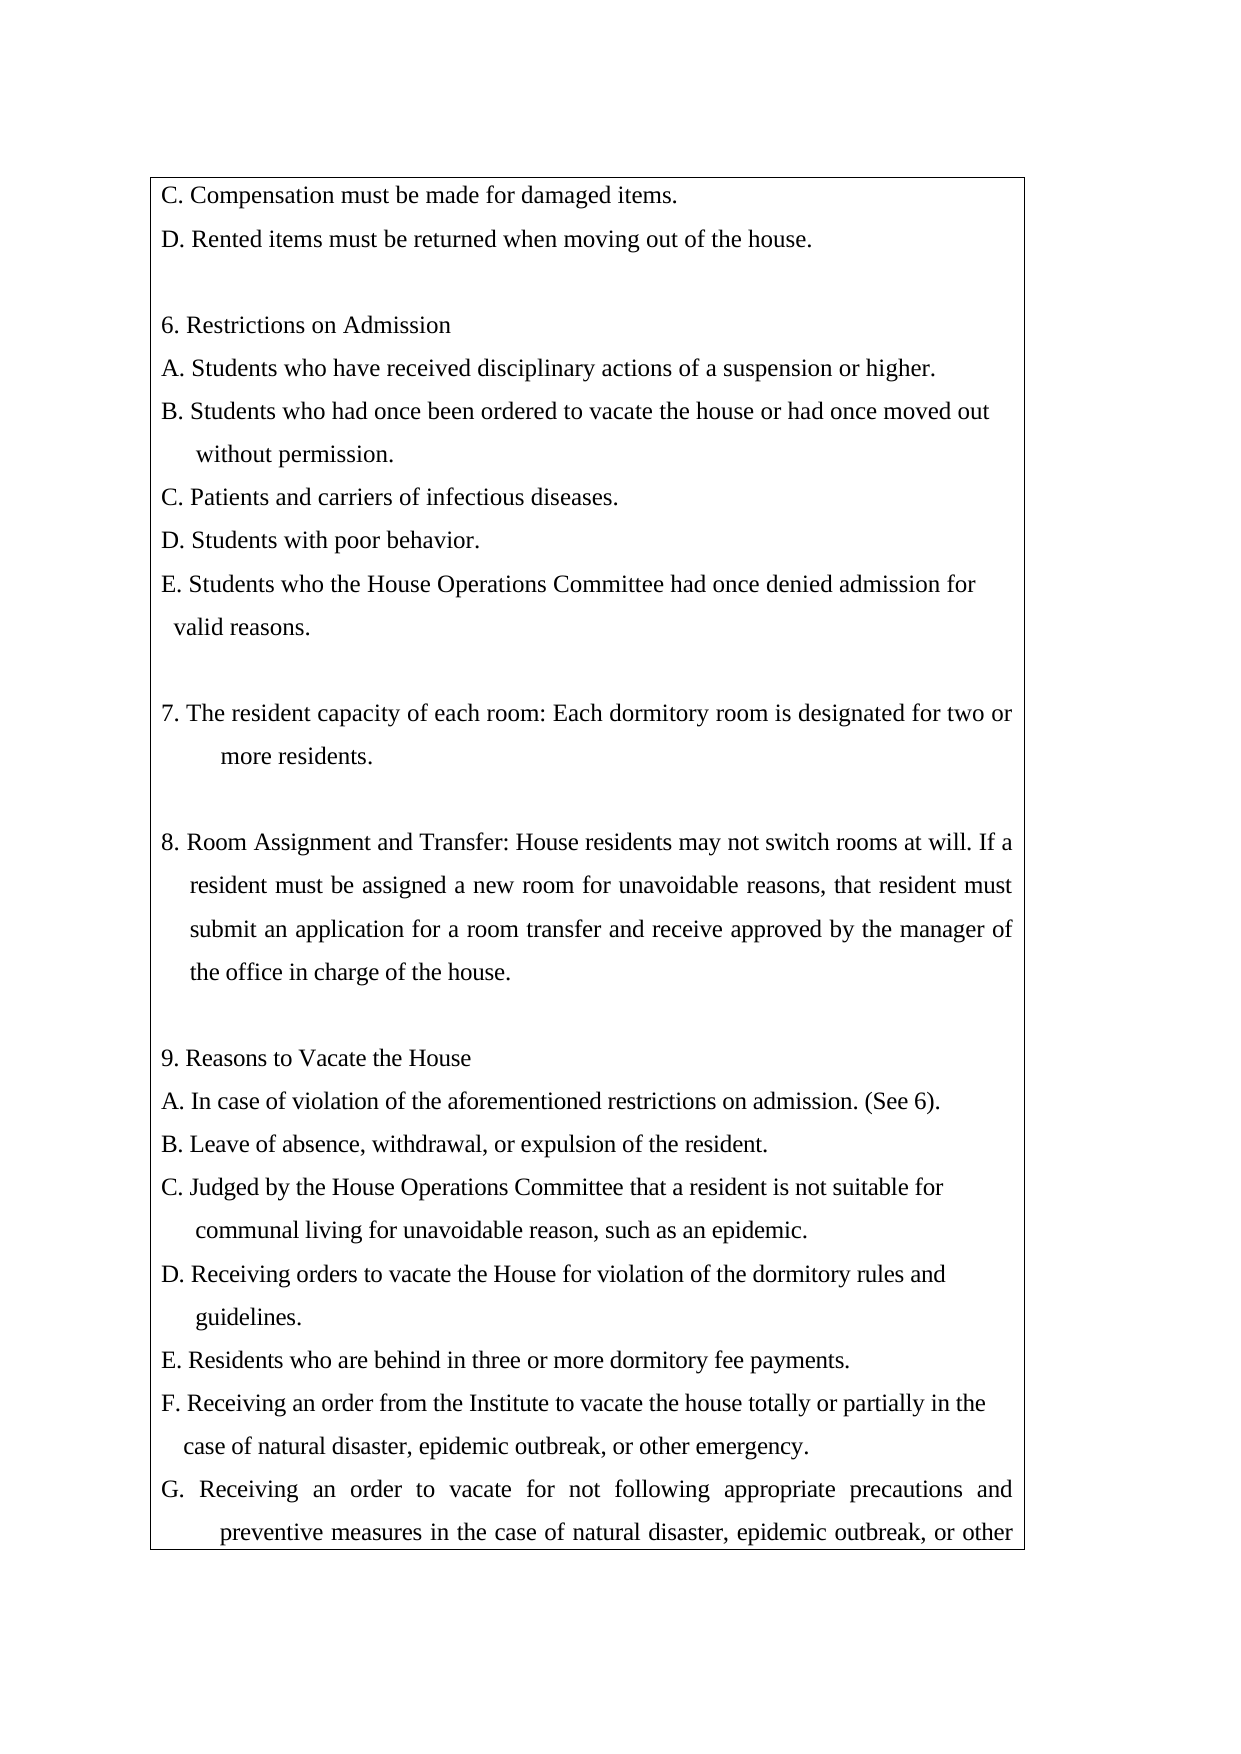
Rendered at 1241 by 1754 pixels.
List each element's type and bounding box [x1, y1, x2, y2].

table_cell [151, 178, 1024, 1549]
